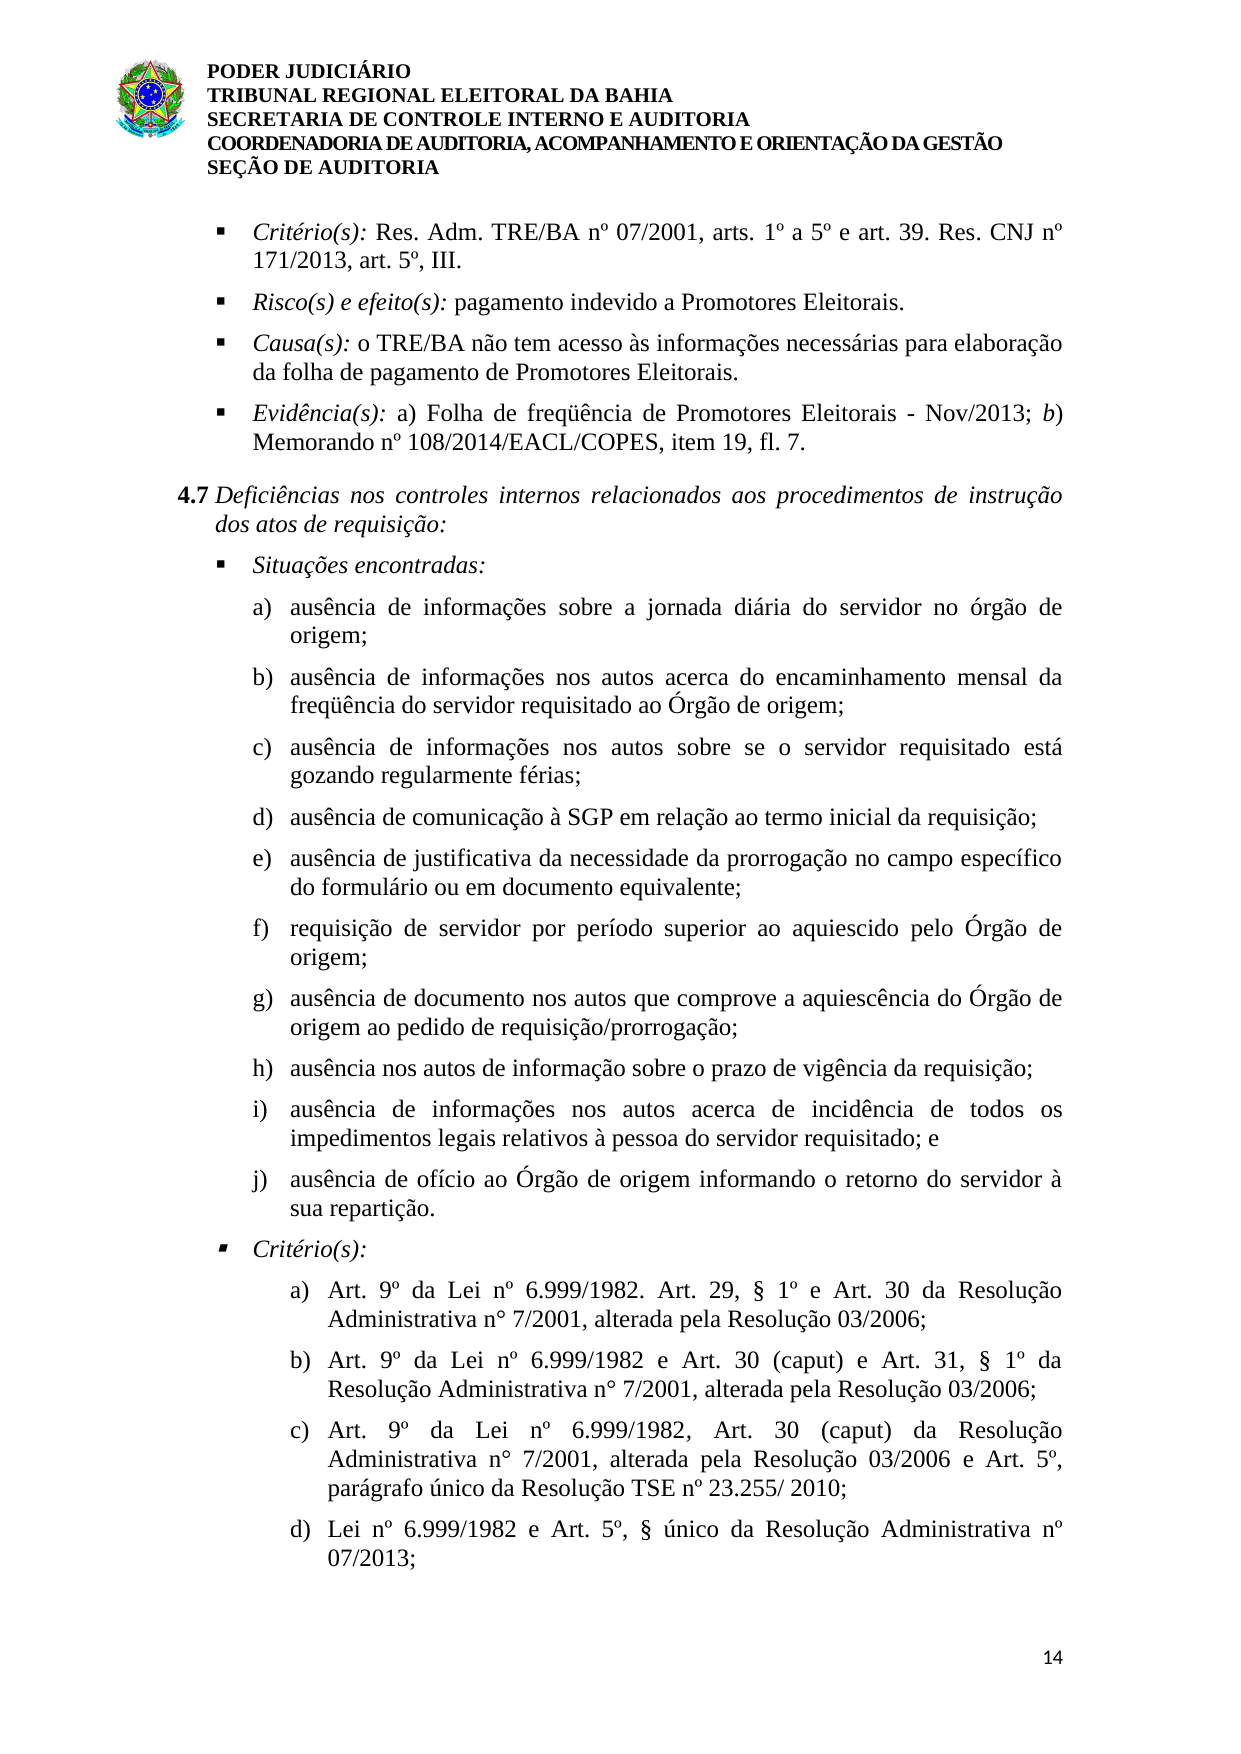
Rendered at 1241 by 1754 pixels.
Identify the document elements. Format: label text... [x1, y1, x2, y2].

list Situações encontradas: [215, 551, 1063, 579]
list Lei nº 6.999/1982 e Art. 5º, § único da Resolução Administrativa nº 07/2013; [290, 1514, 1063, 1572]
list requisição de servidor por período superior ao aquiescido pelo Órgão de origem; [252, 913, 1063, 971]
list ausência de comunicação à SGP em relação ao termo inicial da requisição; [252, 802, 1063, 831]
list Evidência(s): a) Folha de freqüência de Promotores Eleitorais - Nov/2013; b) Memorando nº 108/2014/EACL/COPES, item 19, fl. 7. [215, 398, 1063, 456]
list Art. 9º da Lei nº 6.999/1982, Art. 30 (caput) da Resolução Administrativa n° 7/2001, alterada pela Resolução 03/2006 e Art. 5º, parágrafo único da Resolução TSE nº 23.255/ 2010; [290, 1416, 1063, 1502]
list Art. 9º da Lei nº 6.999/1982 e Art. 30 (caput) e Art. 31, § 1º da Resolução Administrativa n° 7/2001, alterada pela Resolução 03/2006; [290, 1346, 1063, 1403]
list Risco(s) e efeito(s): pagamento indevido a Promotores Eleitorais. [215, 287, 1063, 316]
list ausência de informações sobre a jornada diária do servidor no órgão de origem; [252, 592, 1063, 649]
list ausência de informações nos autos sobre se o servidor requisitado está gozando regularmente férias; [252, 732, 1063, 789]
list Causa(s): o TRE/BA não tem acesso às informações necessárias para elaboração da folha de pagamento de Promotores Eleitorais. [215, 328, 1063, 386]
picture [81, 58, 199, 171]
list ausência nos autos de informação sobre o prazo de vigência da requisição; [252, 1053, 1063, 1082]
list ausência de justificativa da necessidade da prorrogação no campo específico do formulário ou em documento equivalente; [252, 843, 1063, 901]
list ausência de documento nos autos que comprove a aquiescência do Órgão de origem ao pedido de requisição/prorrogação; [252, 983, 1063, 1041]
list Critério(s): [215, 1234, 1063, 1263]
list ausência de ofício ao Órgão de origem informando o retorno do servidor à sua repartição. [252, 1164, 1063, 1222]
list ausência de informações nos autos acerca de incidência de todos os impedimentos legais relativos à pessoa do servidor requisitado; e [252, 1094, 1063, 1152]
list Deficiências nos controles internos relacionados aos procedimentos de instrução dos atos de requisição: [177, 481, 1063, 538]
list Critério(s): Res. Adm. TRE/BA nº 07/2001, arts. 1º a 5º e art. 39. Res. CNJ nº 171/2013, art. 5º, III. [215, 217, 1063, 274]
list Art. 9º da Lei nº 6.999/1982. Art. 29, § 1º e Art. 30 da Resolução Administrativa n° 7/2001, alterada pela Resolução 03/2006; [290, 1276, 1063, 1333]
list ausência de informações nos autos acerca do encaminhamento mensal da freqüência do servidor requisitado ao Órgão de origem; [252, 662, 1063, 719]
